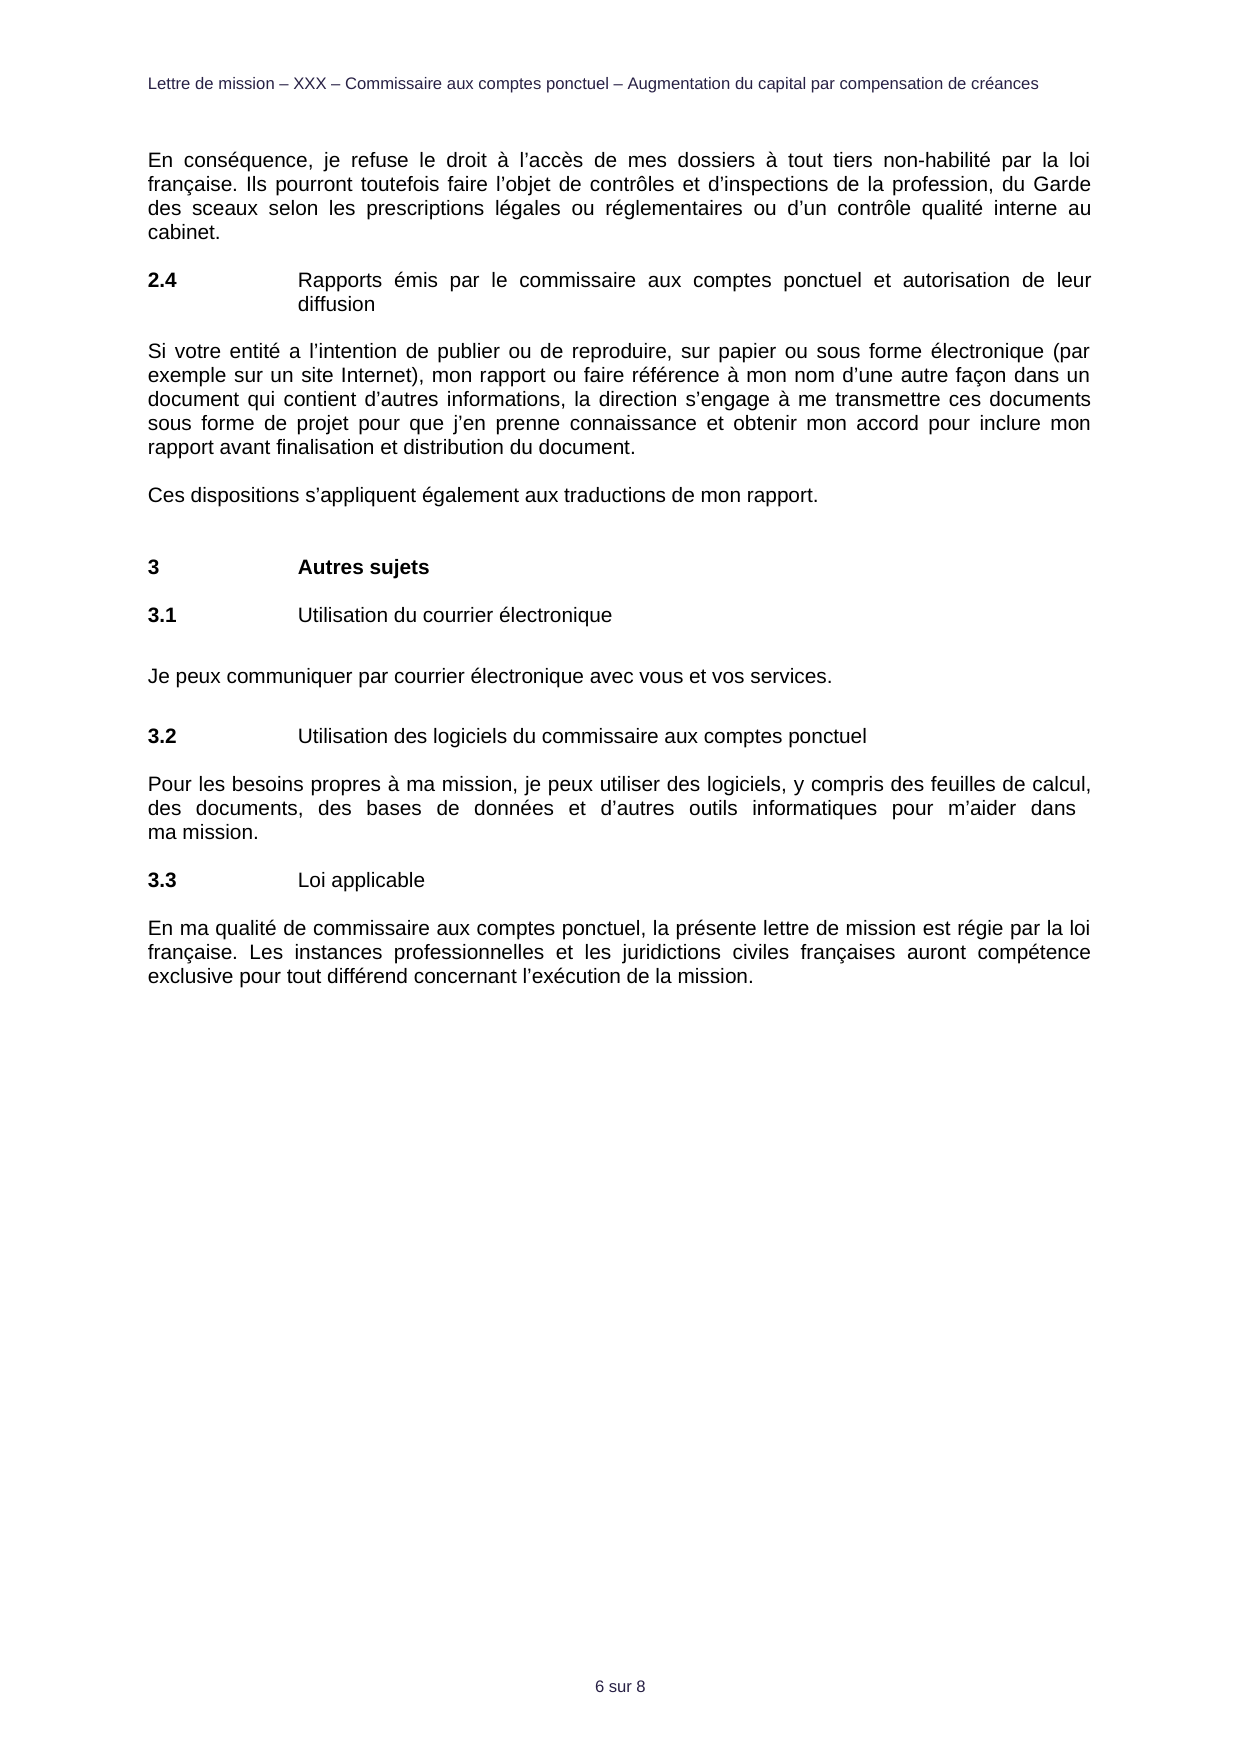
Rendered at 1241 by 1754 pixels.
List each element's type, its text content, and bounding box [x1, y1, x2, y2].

text Je peux communiquer par courrier électronique avec vous et vos services. [148, 664, 1092, 688]
text Pour les besoins propres à ma mission, je peux utiliser des logiciels, y compris des feuilles de calcul, des documents, des bases de données et d’autres outils informatiques pour m’aider dans ma mission. [148, 772, 1092, 844]
list Loi applicable [148, 868, 1092, 892]
text Ces dispositions s’appliquent également aux traductions de mon rapport. [148, 483, 1092, 507]
text En ma qualité de commissaire aux comptes ponctuel, la présente lettre de mission est régie par la loi française. Les instances professionnelles et les juridictions civiles françaises auront compétence exclusive pour tout différend concernant l’exécution de la mission. [148, 916, 1092, 988]
list Utilisation des logiciels du commissaire aux comptes ponctuel [148, 724, 1092, 748]
text En conséquence, je refuse le droit à l’accès de mes dossiers à tout tiers non-habilité par la loi française. Ils pourront toutefois faire l’objet de contrôles et d’inspections de la profession, du Garde des sceaux selon les prescriptions légales ou réglementaires ou d’un contrôle qualité interne au cabinet. [148, 148, 1092, 243]
text Si votre entité a l’intention de publier ou de reproduire, sur papier ou sous forme électronique (par exemple sur un site Internet), mon rapport ou faire référence à mon nom d’une autre façon dans un document qui contient d’autres informations, la direction s’engage à me transmettre ces documents sous forme de projet pour que j’en prenne connaissance et obtenir mon accord pour inclure mon rapport avant finalisation et distribution du document. [148, 339, 1092, 459]
list Utilisation du courrier électronique [148, 603, 1092, 627]
list Autres sujets [148, 555, 1092, 579]
list Rapports émis par le commissaire aux comptes ponctuel et autorisation de leur diffusion [148, 267, 1092, 315]
